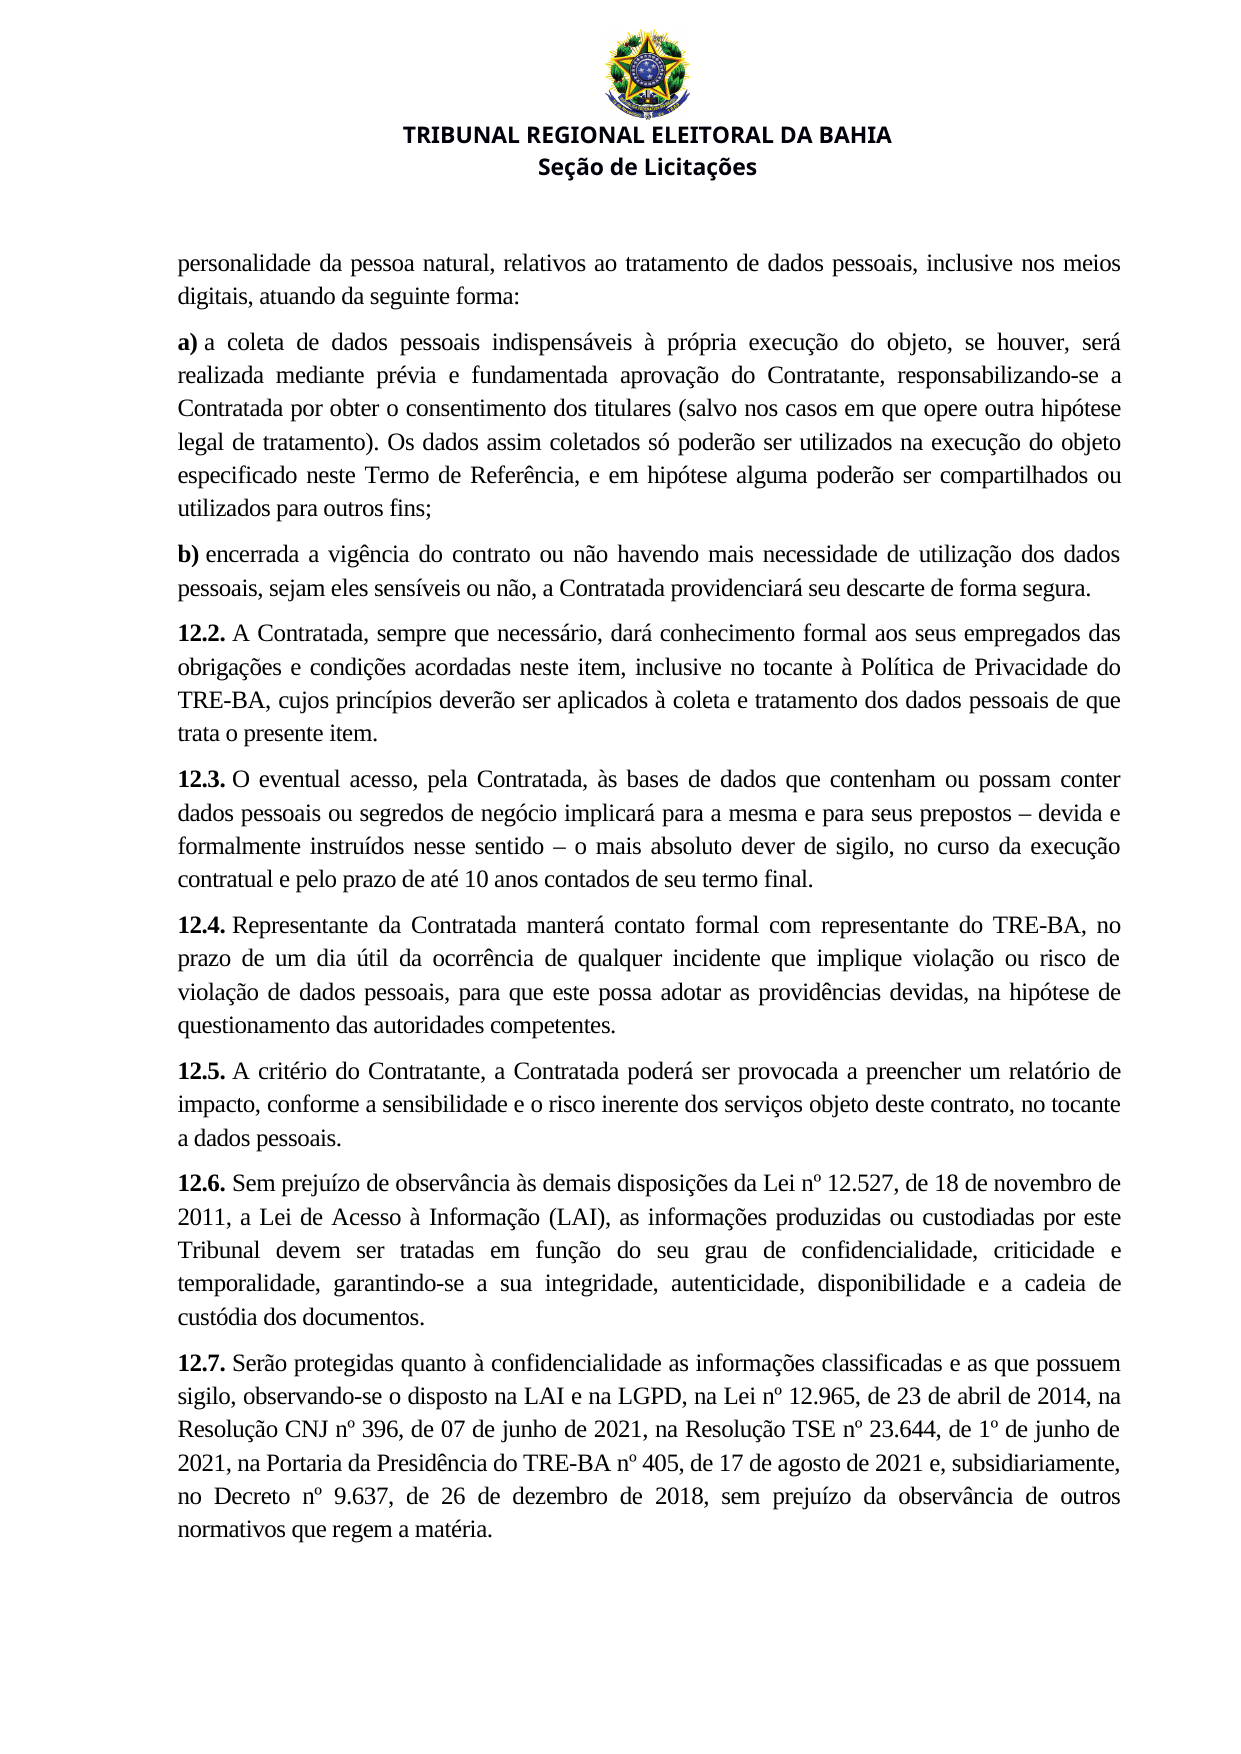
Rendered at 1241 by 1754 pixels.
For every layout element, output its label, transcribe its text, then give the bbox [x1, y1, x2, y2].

text 12.3. O eventual acesso, pela Contratada, às bases de dados que contenham ou possam conter dados pessoais ou segredos de negócio implicará para a mesma e para seus prepostos – devida e formalmente instruídos nesse sentido – o mais absoluto dever de sigilo, no curso da execução contratual e pelo prazo de até 10 anos contados de seu termo final. [177, 761, 1122, 894]
text 12.7. Serão protegidas quanto à confidencialidade as informações classificadas e as que possuem sigilo, observando-se o disposto na LAI e na LGPD, na Lei nº 12.965, de 23 de abril de 2014, na Resolução CNJ nº 396, de 07 de junho de 2021, na Resolução TSE nº 23.644, de 1º de junho de 2021, na Portaria da Presidência do TRE-BA nº 405, de 17 de agosto de 2021 e, subsidiariamente, no Decreto nº 9.637, de 26 de dezembro de 2018, sem prejuízo da observância de outros normativos que regem a matéria. [177, 1344, 1122, 1544]
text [177, 244, 1122, 311]
text b) encerrada a vigência do contrato ou não havendo mais necessidade de utilização dos dados pessoais, sejam eles sensíveis ou não, a Contratada providenciará seu descarte de forma segura. [177, 536, 1122, 603]
text 12.5. A critério do Contratante, a Contratada poderá ser provocada a preencher um relatório de impacto, conforme a sensibilidade e o risco inerente dos serviços objeto deste contrato, no tocante a dados pessoais. [177, 1053, 1122, 1153]
text 12.4. Representante da Contratada manterá contato formal com representante do TRE-BA, no prazo de um dia útil da ocorrência de qualquer incidente que implique violação ou risco de violação de dados pessoais, para que este possa adotar as providências devidas, na hipótese de questionamento das autoridades competentes. [177, 907, 1122, 1040]
text 12.6. Sem prejuízo de observância às demais disposições da Lei nº 12.527, de 18 de novembro de 2011, a Lei de Acesso à Informação (LAI), as informações produzidas ou custodiadas por este Tribunal devem ser tratadas em função do seu grau de confidencialidade, criticidade e temporalidade, garantindo-se a sua integridade, autenticidade, disponibilidade e a cadeia de custódia dos documentos. [177, 1165, 1122, 1332]
text 12.2. A Contratada, sempre que necessário, dará conhecimento formal aos seus empregados das obrigações e condições acordadas neste item, inclusive no tocante à Política de Privacidade do TRE-BA, cujos princípios deverão ser aplicados à coleta e tratamento dos dados pessoais de que trata o presente item. [177, 615, 1122, 748]
text a) a coleta de dados pessoais indispensáveis à própria execução do objeto, se houver, será realizada mediante prévia e fundamentada aprovação do Contratante, responsabilizando-se a Contratada por obter o consentimento dos titulares (salvo nos casos em que opere outra hipótese legal de tratamento). Os dados assim coletados só poderão ser utilizados na execução do objeto especificado neste Termo de Referência, e em hipótese alguma poderão ser compartilhados ou utilizados para outros fins; [177, 323, 1122, 523]
